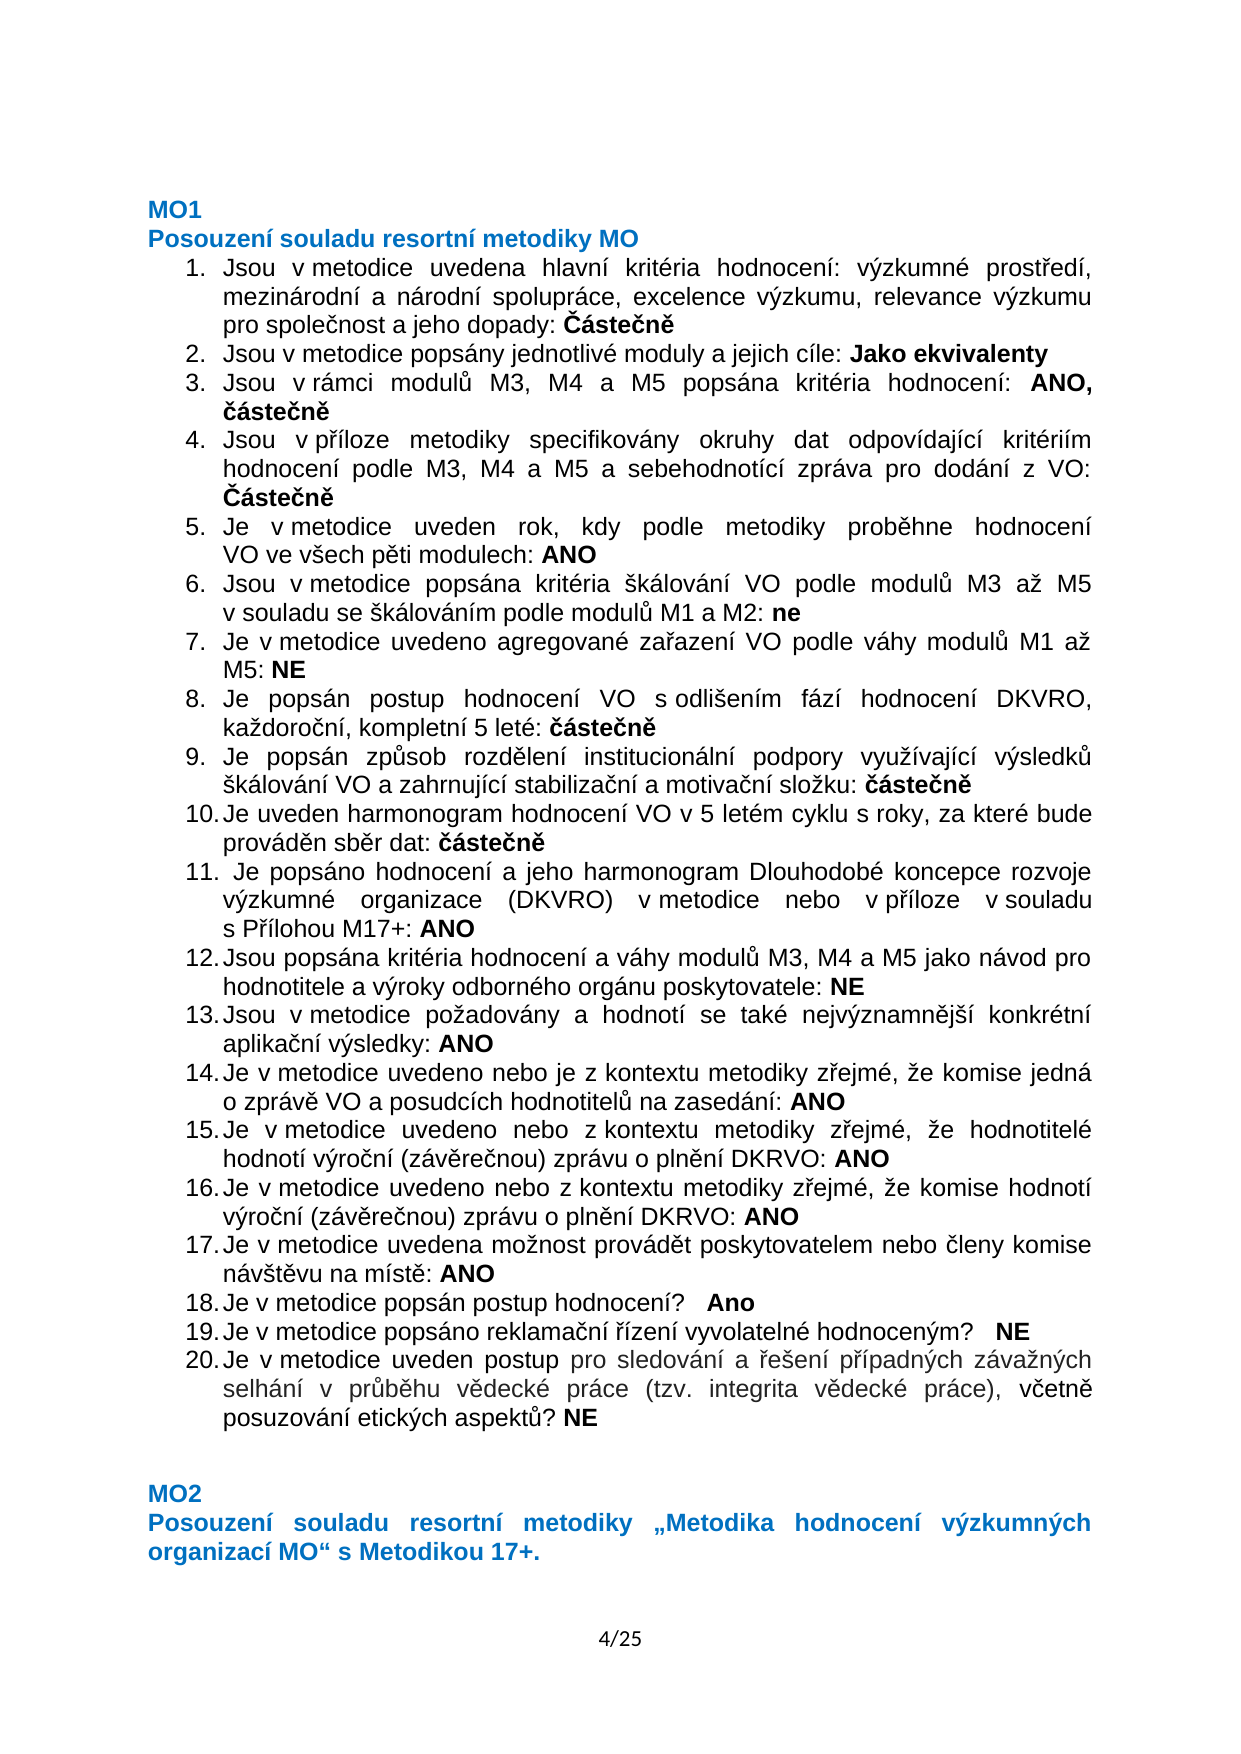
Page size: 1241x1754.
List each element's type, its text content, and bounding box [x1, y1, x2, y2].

list Je v metodice popsáno reklamační řízení vyvolatelné hodnoceným? NE [185, 1317, 1093, 1345]
list Jsou v metodice popsány jednotlivé moduly a jejich cíle: Jako ekvivalenty [185, 339, 1093, 368]
text Posouzení souladu resortní metodiky MO [148, 224, 1093, 253]
list Jsou v metodice popsána kritéria škálování VO podle modulů M3 až M5 v souladu se škálováním podle modulů M1 a M2: ne [185, 569, 1093, 627]
list Jsou popsána kritéria hodnocení a váhy modulů M3, M4 a M5 jako návod pro hodnotitele a výroky odborného orgánu poskytovatele: NE [185, 943, 1093, 1000]
list Je uveden harmonogram hodnocení VO v 5 letém cyklu s roky, za které bude prováděn sběr dat: částečně [185, 799, 1093, 857]
list Je v metodice popsán postup hodnocení? Ano [185, 1288, 1093, 1317]
list Je popsáno hodnocení a jeho harmonogram Dlouhodobé koncepce rozvoje výzkumné organizace (DKVRO) v metodice nebo v příloze v souladu s Přílohou M17+: ANO [185, 857, 1093, 943]
list Je v metodice uvedeno nebo z kontextu metodiky zřejmé, že hodnotitelé hodnotí výroční (závěrečnou) zprávu o plnění DKRVO: ANO [185, 1115, 1093, 1173]
list Je v metodice uvedeno agregované zařazení VO podle váhy modulů M1 až M5: NE [185, 627, 1093, 684]
list Je v metodice uvedeno nebo je z kontextu metodiky zřejmé, že komise jedná o zprávě VO a posudcích hodnotitelů na zasedání: ANO [185, 1058, 1093, 1115]
text Posouzení souladu resortní metodiky „Metodika hodnocení výzkumných organizací MO“ s Metodikou 17+. [148, 1508, 1093, 1566]
list Je v metodice uvedeno nebo z kontextu metodiky zřejmé, že komise hodnotí výroční (závěrečnou) zprávu o plnění DKRVO: ANO [185, 1173, 1093, 1230]
list Je v metodice uvedena možnost provádět poskytovatelem nebo členy komise návštěvu na místě: ANO [185, 1230, 1093, 1288]
list Je v metodice uveden rok, kdy podle metodiky proběhne hodnocení VO ve všech pěti modulech: ANO [185, 512, 1093, 569]
list Jsou v příloze metodiky specifikovány okruhy dat odpovídající kritériím hodnocení podle M3, M4 a M5 a sebehodnotící zpráva pro dodání z VO: Částečně [185, 425, 1093, 512]
list Je popsán postup hodnocení VO s odlišením fází hodnocení DKVRO, každoroční, kompletní 5 leté: částečně [185, 684, 1093, 742]
list Jsou v metodice uvedena hlavní kritéria hodnocení: výzkumné prostředí, mezinárodní a národní spolupráce, excelence výzkumu, relevance výzkumu pro společnost a jeho dopady: Částečně [185, 253, 1093, 339]
list Je popsán způsob rozdělení institucionální podpory využívající výsledků škálování VO a zahrnující stabilizační a motivační složku: částečně [185, 742, 1093, 799]
text MO2 [148, 1479, 1093, 1508]
list Jsou v rámci modulů M3, M4 a M5 popsána kritéria hodnocení: ANO, částečně [185, 368, 1093, 425]
list Je v metodice uveden postup pro sledování a řešení případných závažných selhání v průběhu vědecké práce (tzv. integrita vědecké práce), včetně posuzování etických aspektů? NE [185, 1345, 1093, 1432]
list Jsou v metodice požadovány a hodnotí se také nejvýznamnější konkrétní aplikační výsledky: ANO [185, 1000, 1093, 1058]
text MO1 [148, 195, 1093, 224]
